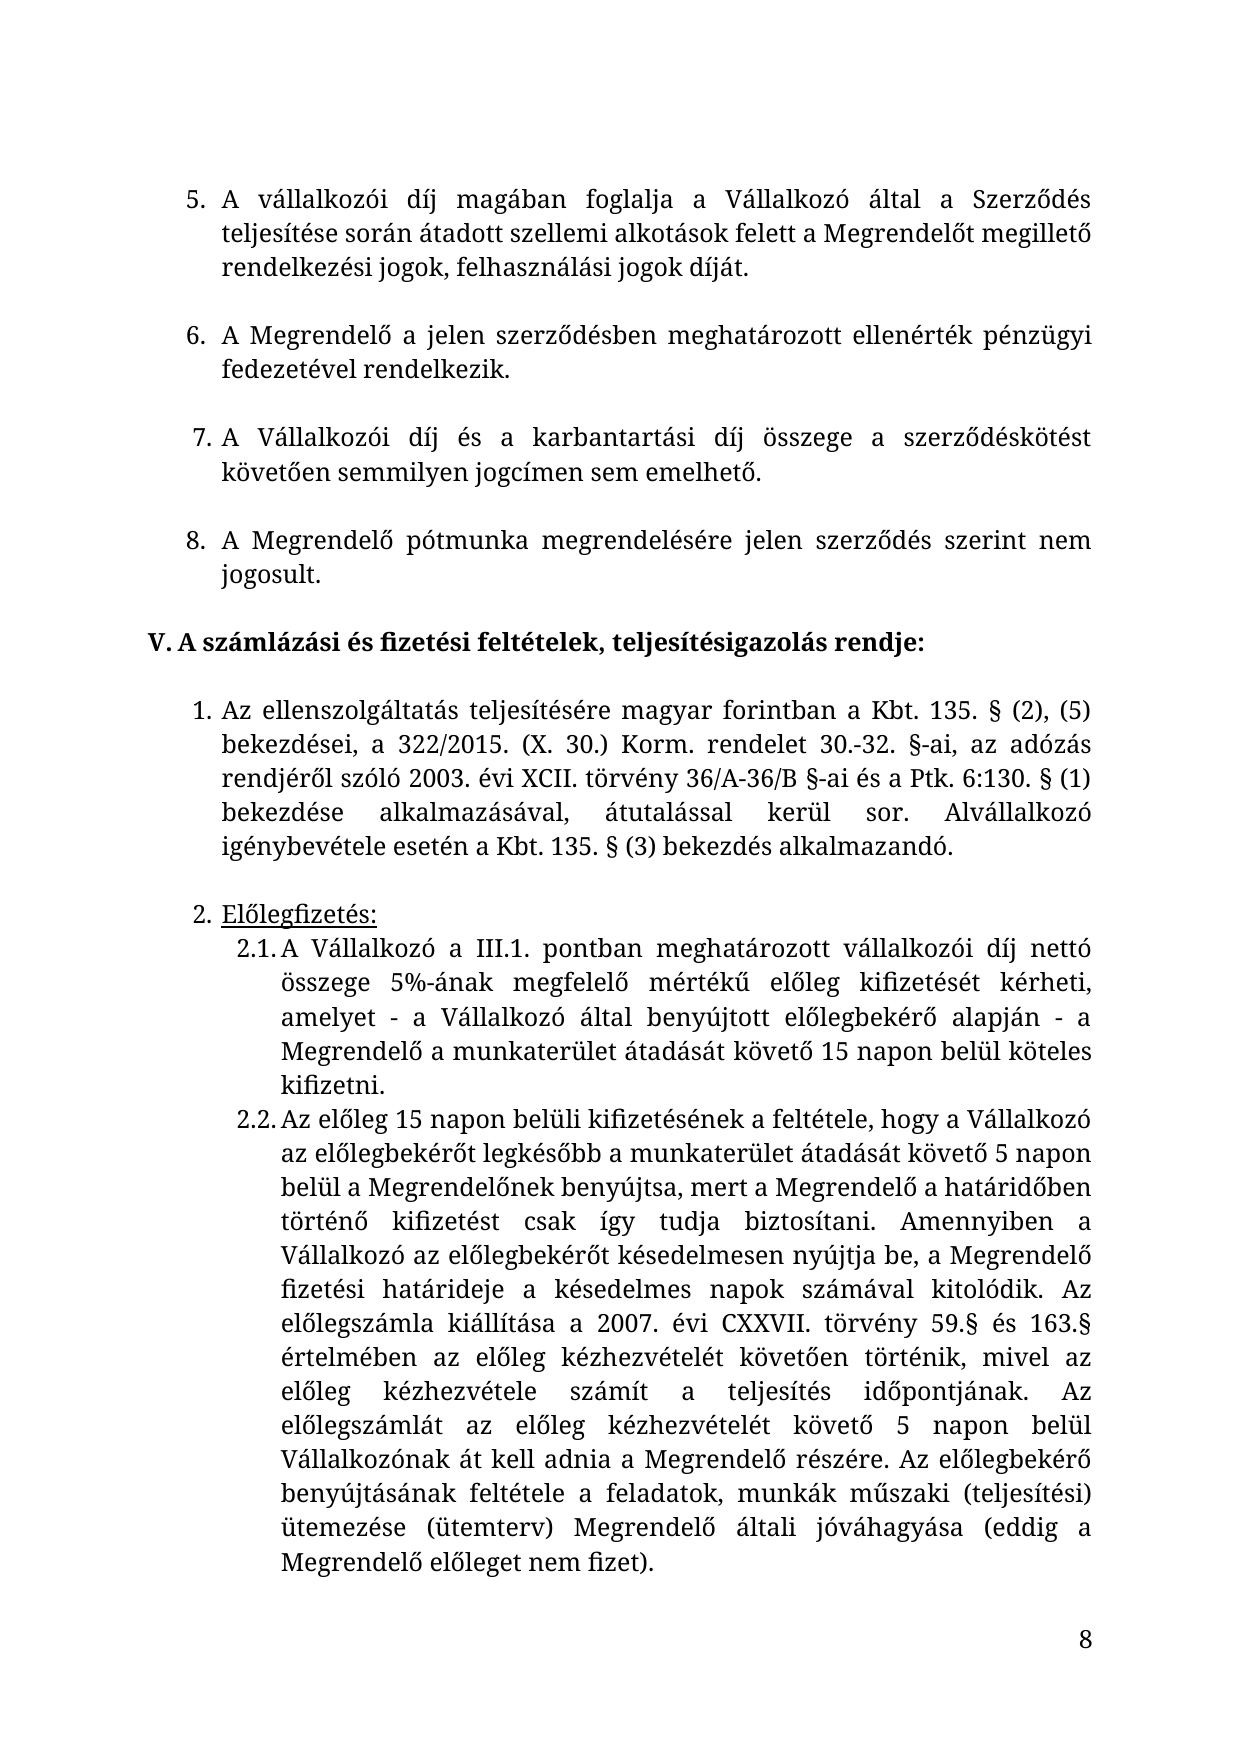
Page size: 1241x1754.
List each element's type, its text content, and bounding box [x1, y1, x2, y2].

list A vállalkozói díj magában foglalja a Vállalkozó által a Szerződés teljesítése során átadott szellemi alkotások felett a Megrendelőt megillető rendelkezési jogok, felhasználási jogok díját. [186, 182, 1093, 284]
list A Megrendelő pótmunka megrendelésére jelen szerződés szerint nem jogosult. [186, 522, 1093, 590]
list A Vállalkozói díj és a karbantartási díj összege a szerződéskötést követően semmilyen jogcímen sem emelhető. [192, 420, 1093, 488]
list Előlegfizetés: [192, 897, 1093, 931]
list A Megrendelő a jelen szerződésben meghatározott ellenérték pénzügyi fedezetével rendelkezik. [186, 318, 1093, 386]
list Az előleg 15 napon belüli kifizetésének a feltétele, hogy a Vállalkozó az előlegbekérőt legkésőbb a munkaterület átadását követő 5 napon belül a Megrendelőnek benyújtsa, mert a Megrendelő a határidőben történő kifizetést csak így tudja biztosítani. Amennyiben a Vállalkozó az előlegbekérőt késedelmesen nyújtja be, a Megrendelő fizetési határideje a késedelmes napok számával kitolódik. Az előlegszámla kiállítása a 2007. évi CXXVII. törvény 59.§ és 163.§ értelmében az előleg kézhezvételét követően történik, mivel az előleg kézhezvétele számít a teljesítés időpontjának. Az előlegszámlát az előleg kézhezvételét követő 5 napon belül Vállalkozónak át kell adnia a Megrendelő részére. Az előlegbekérő benyújtásának feltétele a feladatok, munkák műszaki (teljesítési) ütemezése (ütemterv) Megrendelő általi jóváhagyása (eddig a Megrendelő előleget nem fizet). [236, 1101, 1093, 1578]
list A Vállalkozó a III.1. pontban meghatározott vállalkozói díj nettó összege 5%-ának megfelelő mértékű előleg kifizetését kérheti, amelyet - a Vállalkozó által benyújtott előlegbekérő alapján - a Megrendelő a munkaterület átadását követő 15 napon belül köteles kifizetni. [236, 931, 1093, 1101]
subtitle A számlázási és fizetési feltételek, teljesítésigazolás rendje: [148, 624, 1093, 658]
list Az ellenszolgáltatás teljesítésére magyar forintban a Kbt. 135. § (2), (5) bekezdései, a 322/2015. (X. 30.) Korm. rendelet 30.-32. §-ai, az adózás rendjéről szóló 2003. évi XCII. törvény 36/A-36/B §-ai és a Ptk. 6:130. § (1) bekezdése alkalmazásával, átutalással kerül sor. Alvállalkozó igénybevétele esetén a Kbt. 135. § (3) bekezdés alkalmazandó. [192, 693, 1093, 863]
